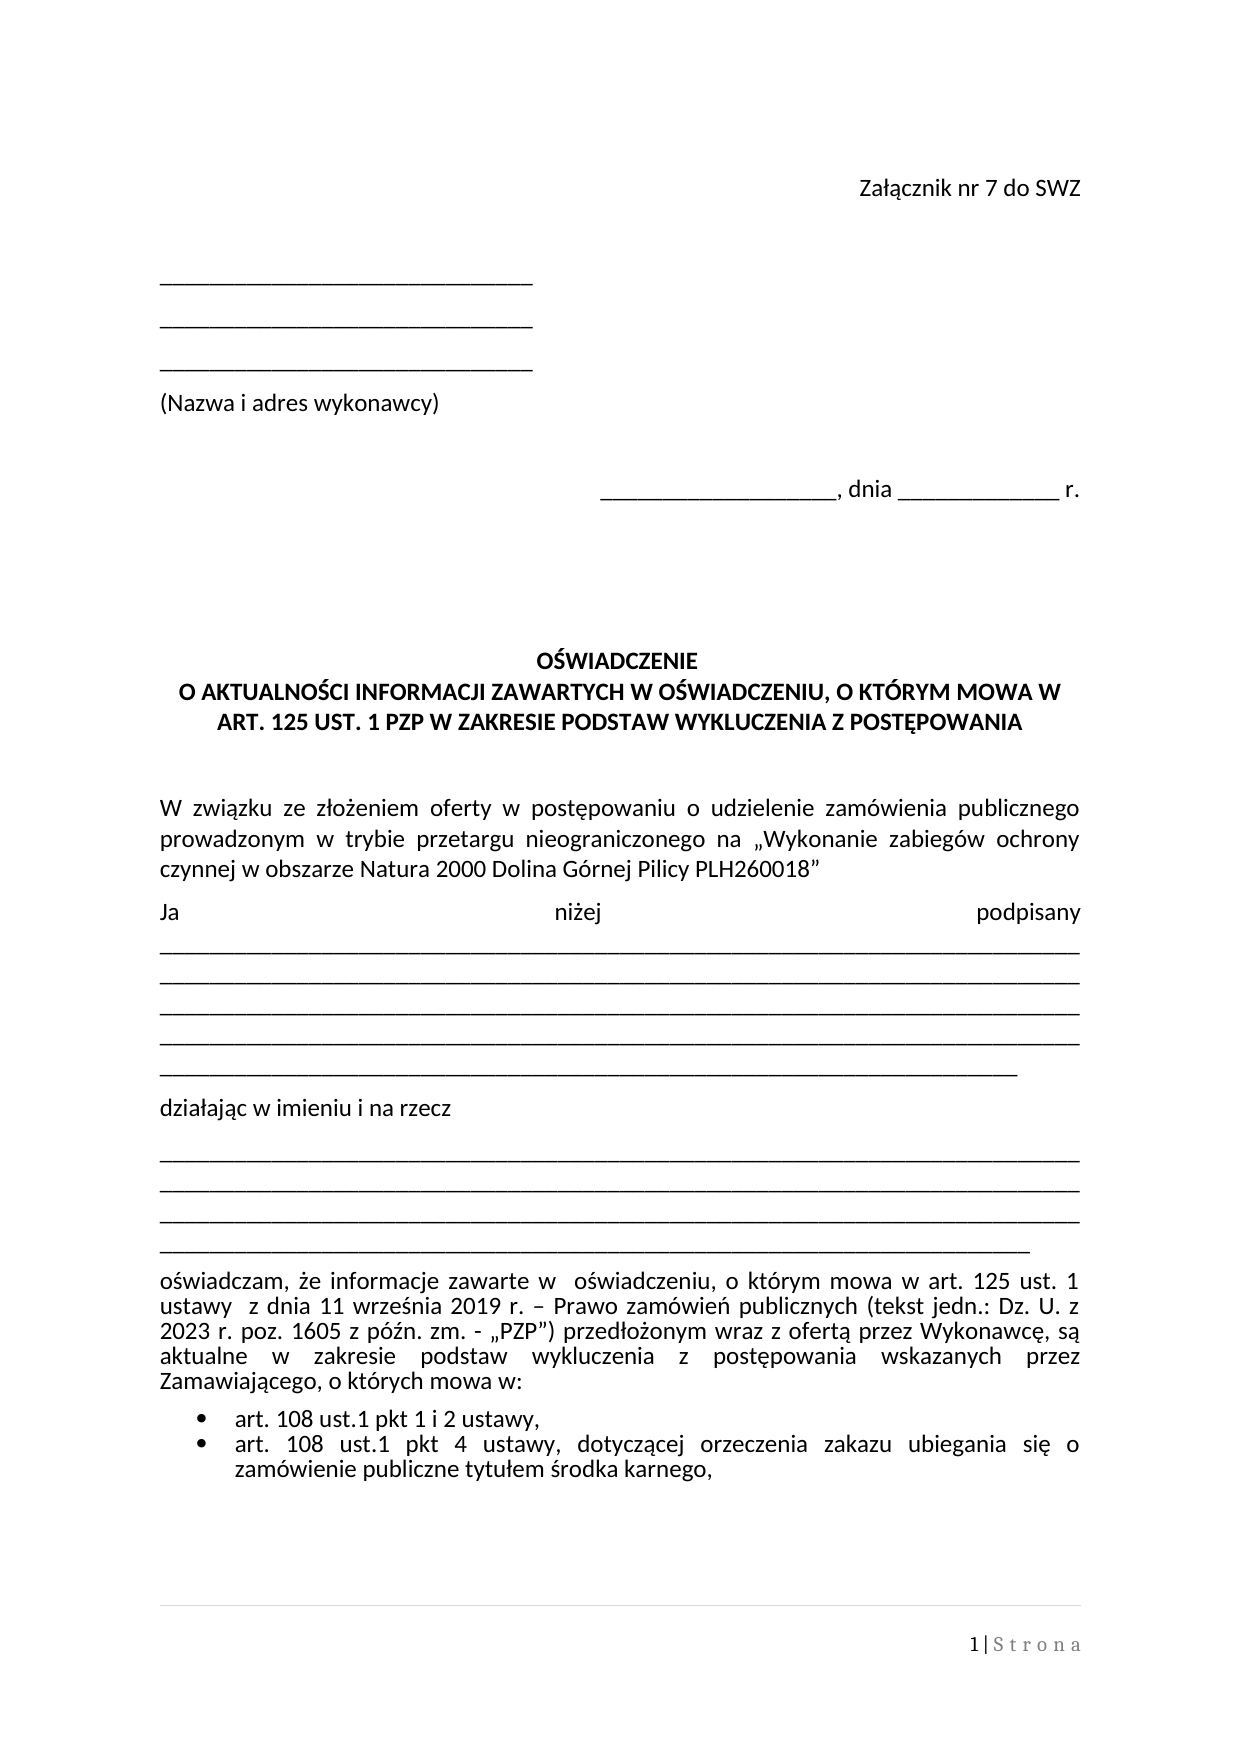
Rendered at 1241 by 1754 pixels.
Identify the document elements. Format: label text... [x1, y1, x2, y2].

list art. 108 ust.1 pkt 4 ustawy, dotyczącej orzeczenia zakazu ubiegania się o zamówienie publiczne tytułem środka karnego, [197, 1432, 1081, 1482]
text oświadczam, że informacje zawarte w oświadczeniu, o którym mowa w art. 125 ust. 1 ustawy z dnia 11 września 2019 r. – Prawo zamówień publicznych (tekst jedn.: Dz. U. z 2023 r. poz. 1605 z późn. zm. - „PZP”) przedłożonym wraz z ofertą przez Wykonawcę, są aktualne w zakresie podstaw wykluczenia z postępowania wskazanych przez Zamawiającego, o których mowa w: [159, 1269, 1081, 1394]
text Ja niżej podpisany _____________________________________________________________________________________________________________________________________________________________________________________________________________________________________________________________________________________________________________________________________________________________________________ [159, 896, 1081, 1079]
text W związku ze złożeniem oferty w postępowaniu o udzielenie zamówienia publicznego prowadzonym w trybie przetargu nieograniczonego na „Wykonanie zabiegów ochrony czynnej w obszarze Natura 2000 Dolina Górnej Pilicy PLH260018” [159, 792, 1081, 884]
list art. 108 ust.1 pkt 1 i 2 ustawy, [197, 1407, 1081, 1432]
text ______________________________ [159, 344, 1081, 374]
text ___________________, dnia _____________ r. [159, 473, 1081, 504]
text ______________________________ [159, 301, 1081, 332]
text działając w imieniu i na rzecz [159, 1092, 1081, 1122]
text (Nazwa i adres wykonawcy) [159, 387, 1081, 418]
text ____________________________________________________________________________________________________________________________________________________________________________________________________________________________________________________________________________________________________ [159, 1135, 1081, 1257]
text Załącznik nr 7 do SWZ [159, 172, 1081, 202]
text ______________________________ [159, 258, 1081, 288]
text OŚWIADCZENIE O AKTUALNOŚCI INFORMACJI ZAWARTYCH W OŚWIADCZENIU, O KTÓRYM MOWA W ART. 125 UST. 1 PZP W ZAKRESIE PODSTAW WYKLUCZENIA Z POSTĘPOWANIA [159, 645, 1081, 737]
